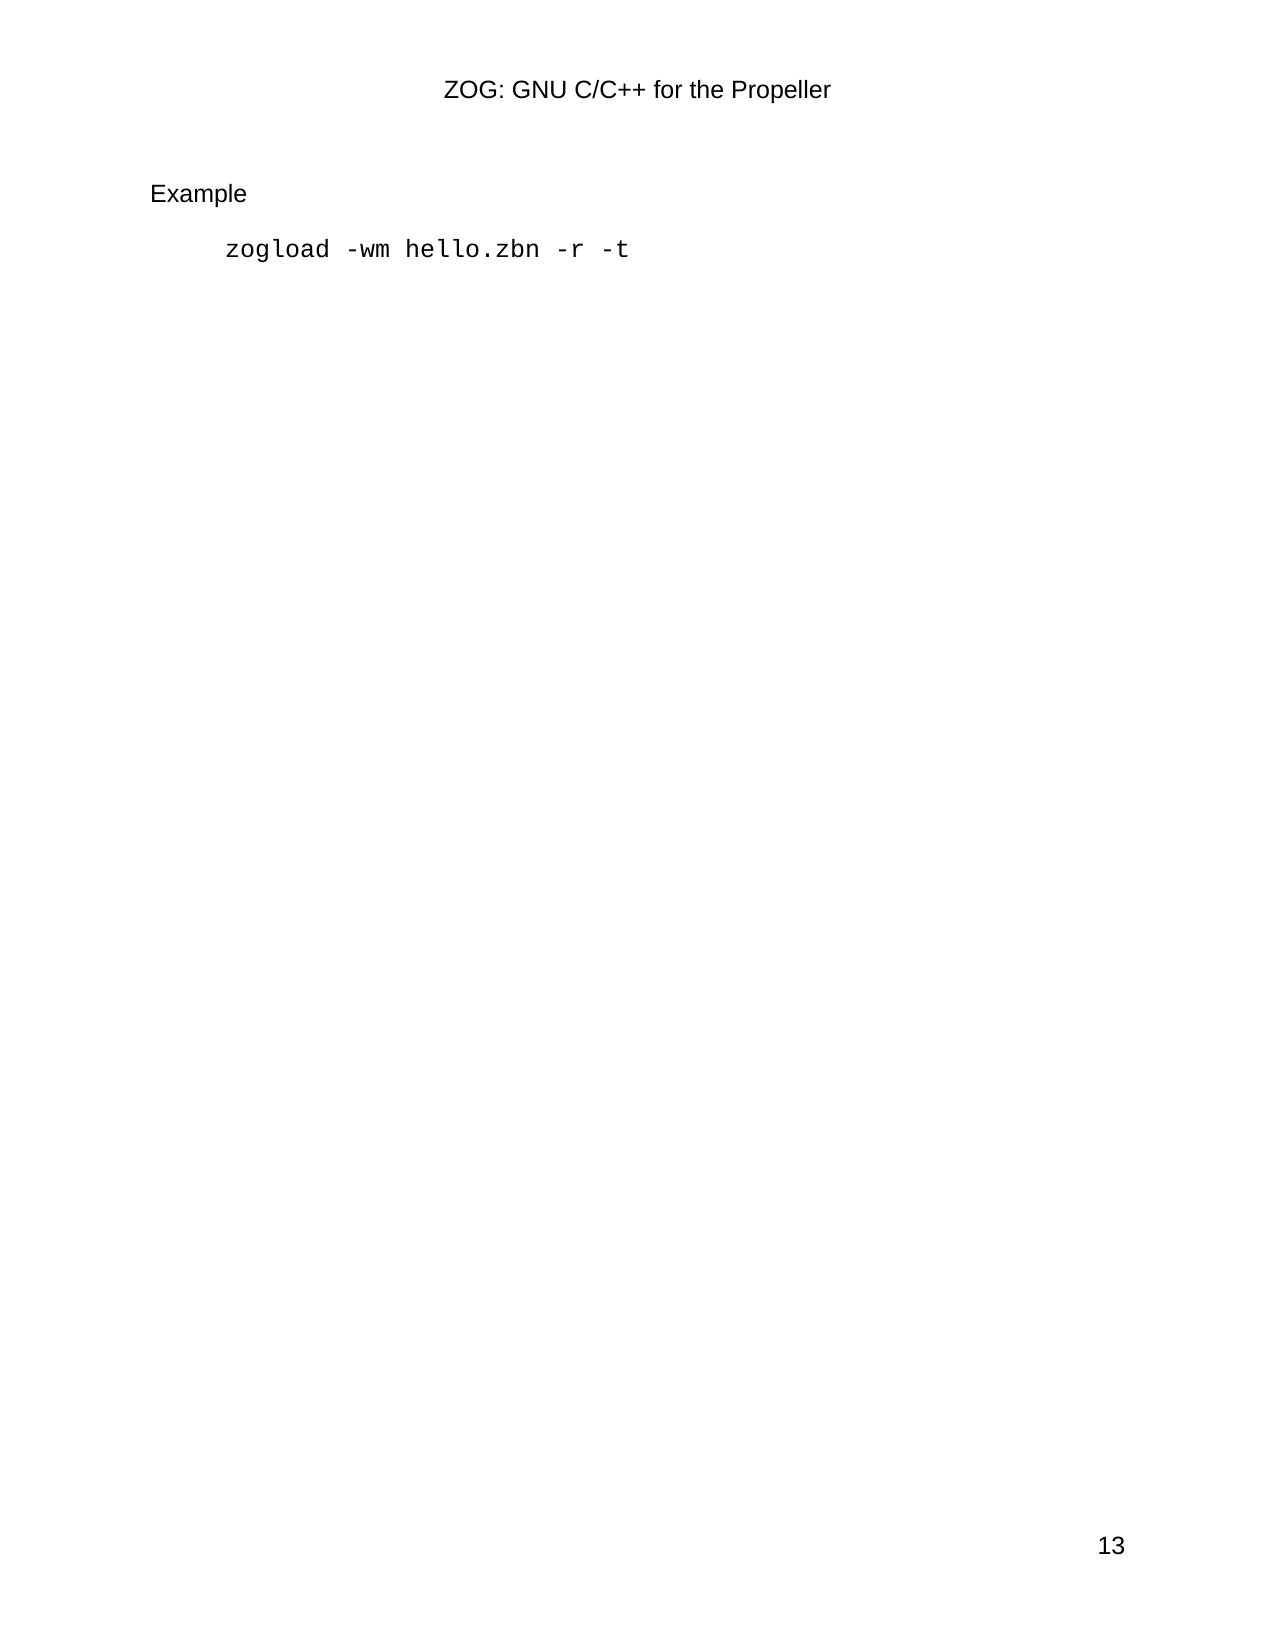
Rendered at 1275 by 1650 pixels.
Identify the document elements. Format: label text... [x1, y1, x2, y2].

text Example [150, 179, 1125, 207]
text zogload -wm hello.zbn -r -t [150, 236, 1125, 264]
